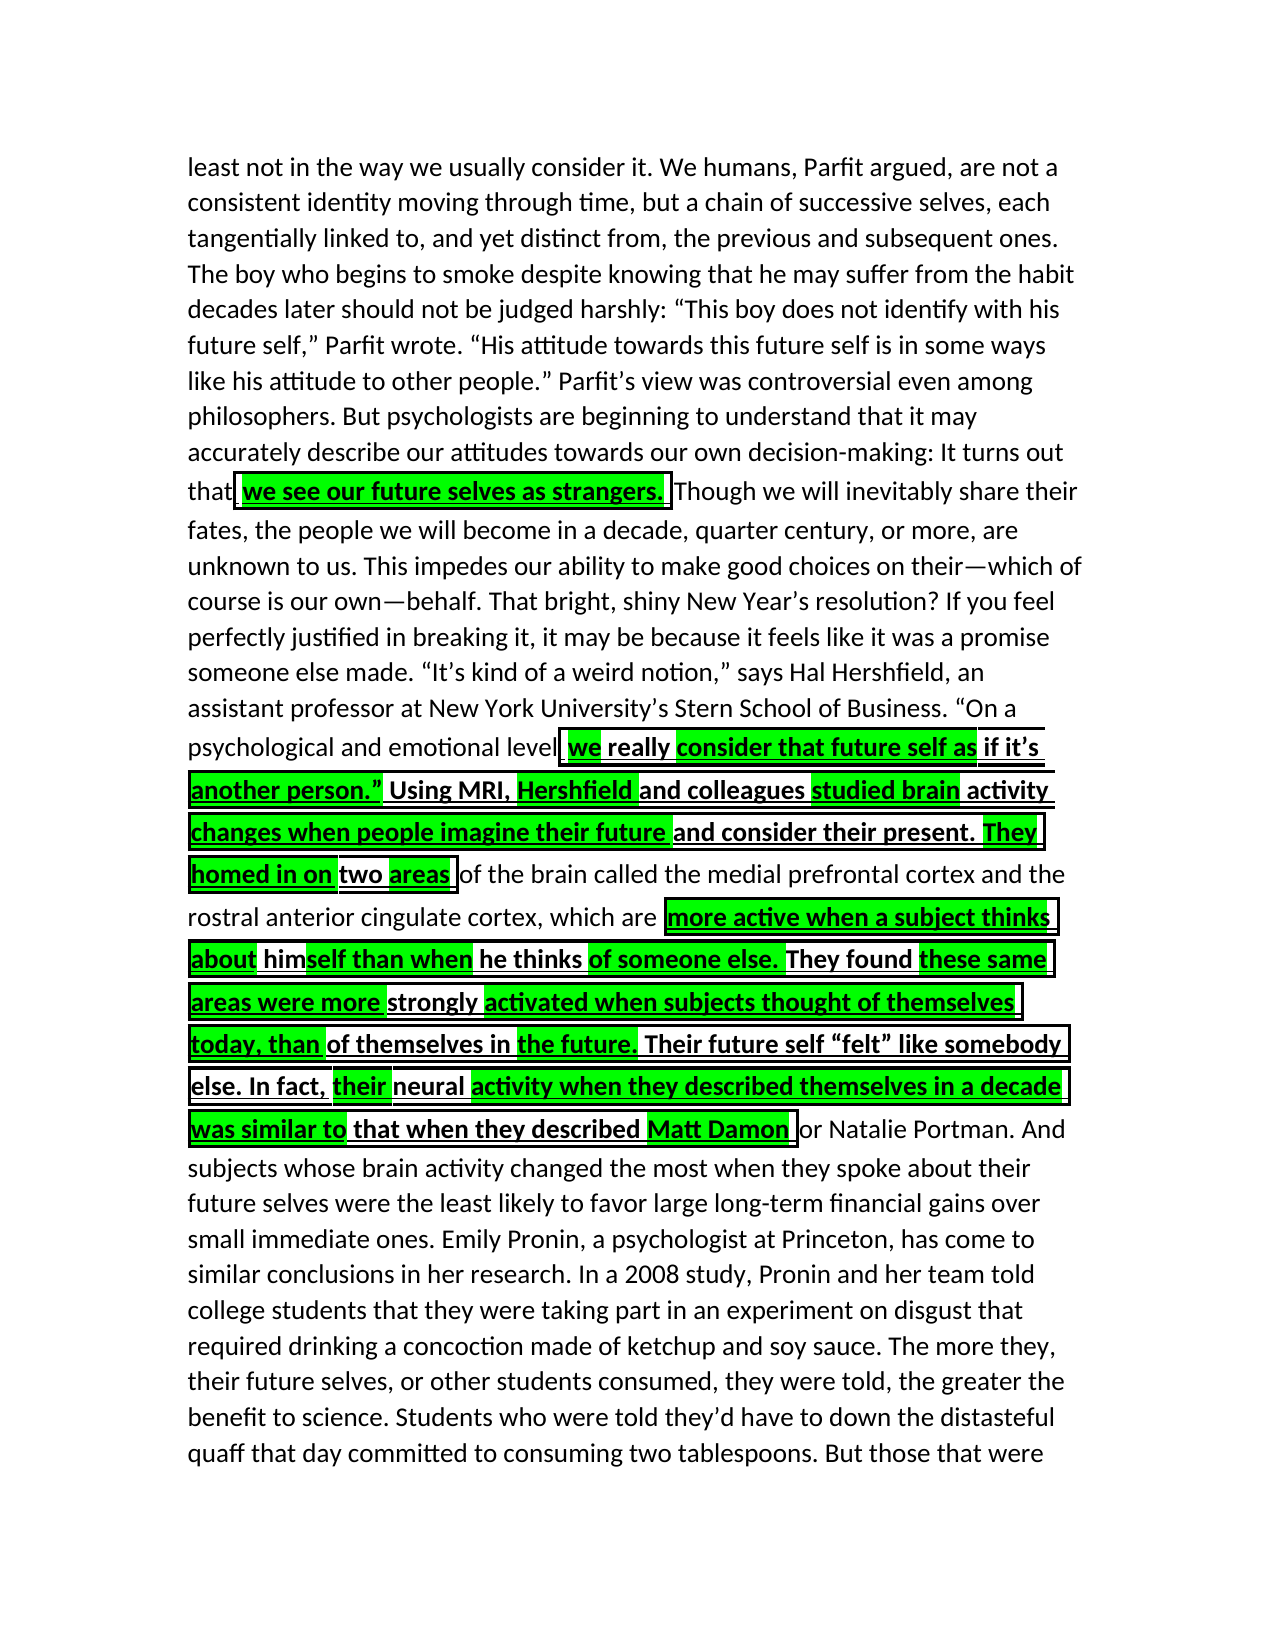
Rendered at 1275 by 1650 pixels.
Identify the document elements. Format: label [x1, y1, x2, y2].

text [187, 150, 1087, 1469]
